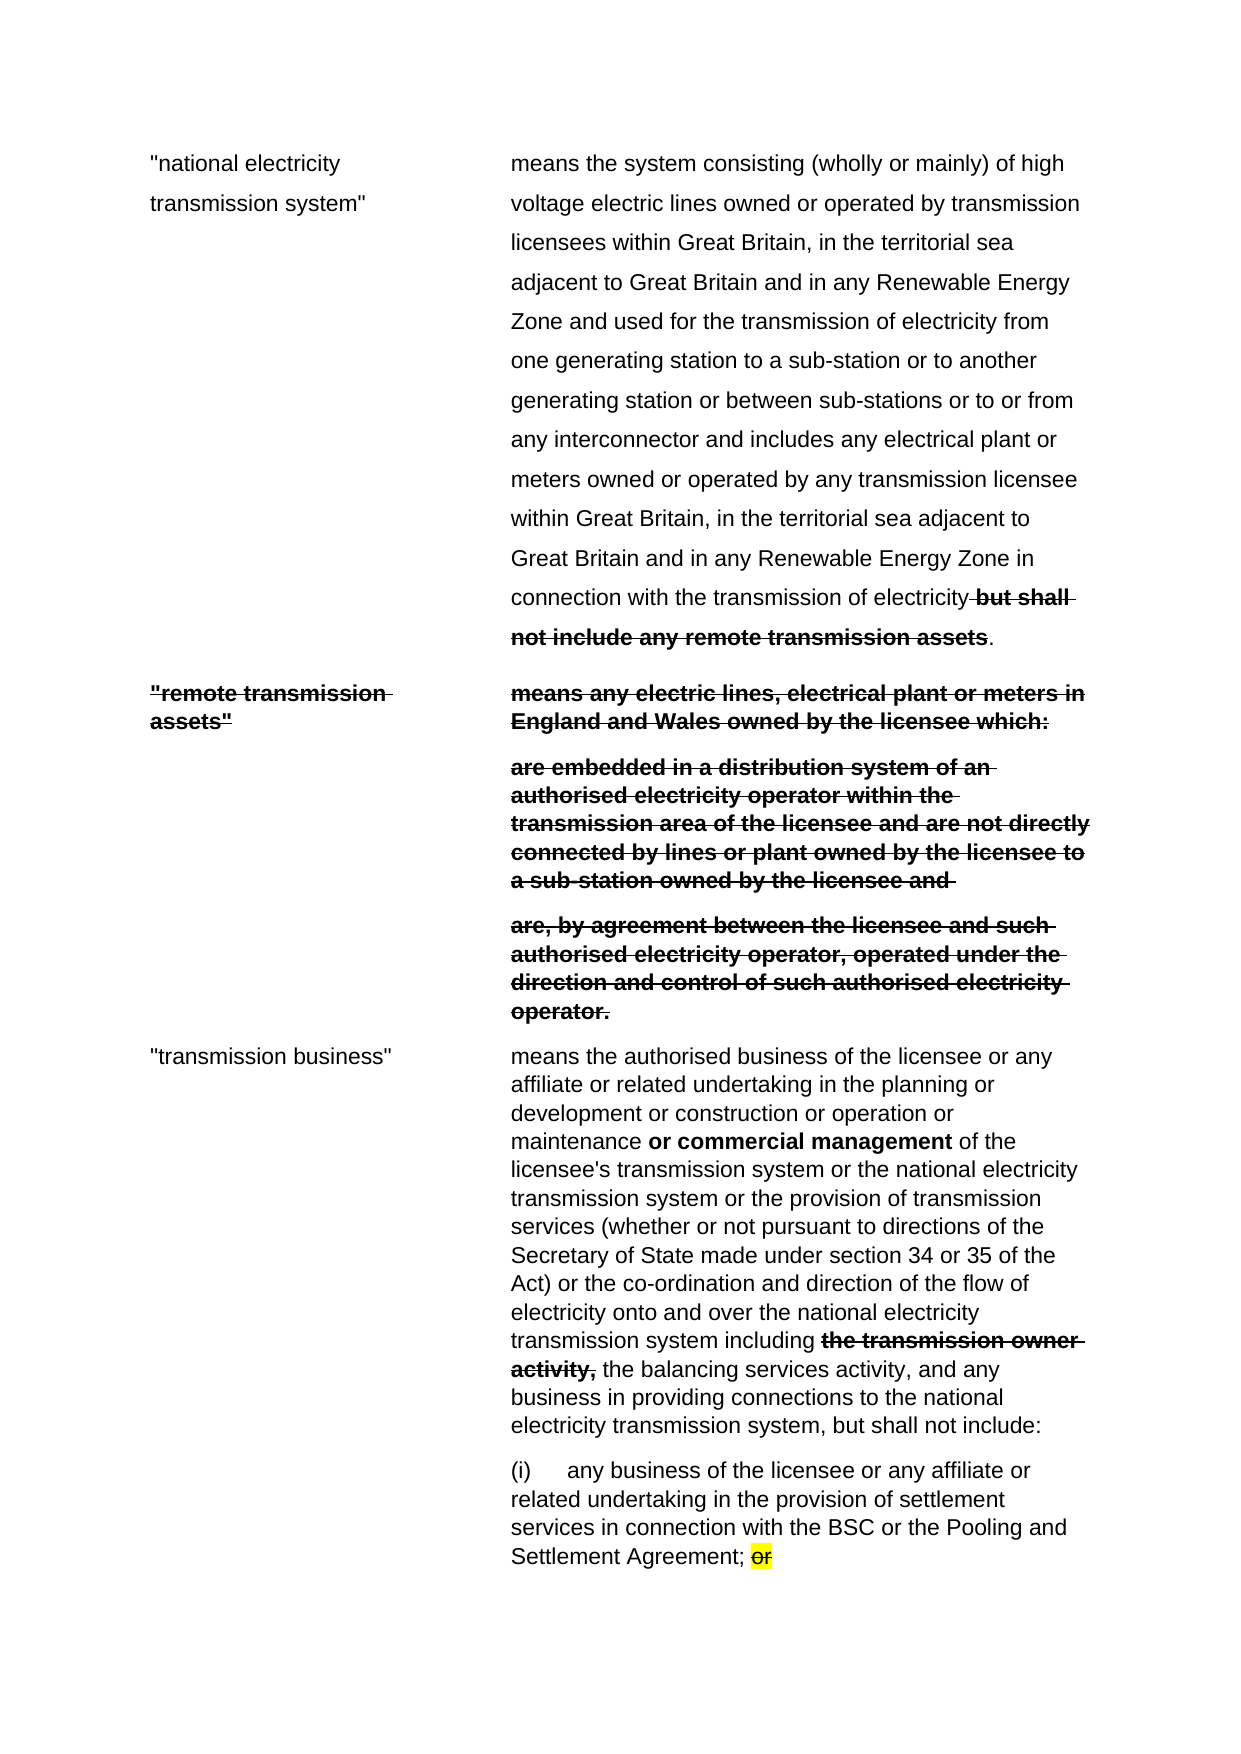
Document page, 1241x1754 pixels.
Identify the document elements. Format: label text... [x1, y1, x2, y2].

table_cell "remote transmission assets" [150, 680, 492, 1043]
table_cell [492, 1043, 1110, 1588]
table_cell means the system consisting (wholly or mainly) of high voltage electric lines owned or operated by transmission licensees within Great Britain, in the territorial sea adjacent to Great Britain and in any Renewable Energy Zone and used for the transmission of electricity from one generating station to a sub-station or to another generating station or between sub-stations or to or from any interconnector and includes any electrical plant or meters owned or operated by any transmission licensee within Great Britain, in the territorial sea adjacent to Great Britain and in any Renewable Energy Zone in connection with the transmission of electricity but shall not include any remote transmission assets. [492, 150, 1110, 680]
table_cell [150, 1043, 492, 1588]
table_cell means any electric lines, electrical plant or meters in England and Wales owned by the licensee which: are embedded in a distribution system of an authorised electricity operator within the transmission area of the licensee and are not directly connected by lines or plant owned by the licensee to a sub-station owned by the licensee and are, by agreement between the licensee and such authorised electricity operator, operated under the direction and control of such authorised electricity operator. [492, 680, 1110, 1043]
table_cell "national electricity transmission system" [150, 150, 492, 680]
